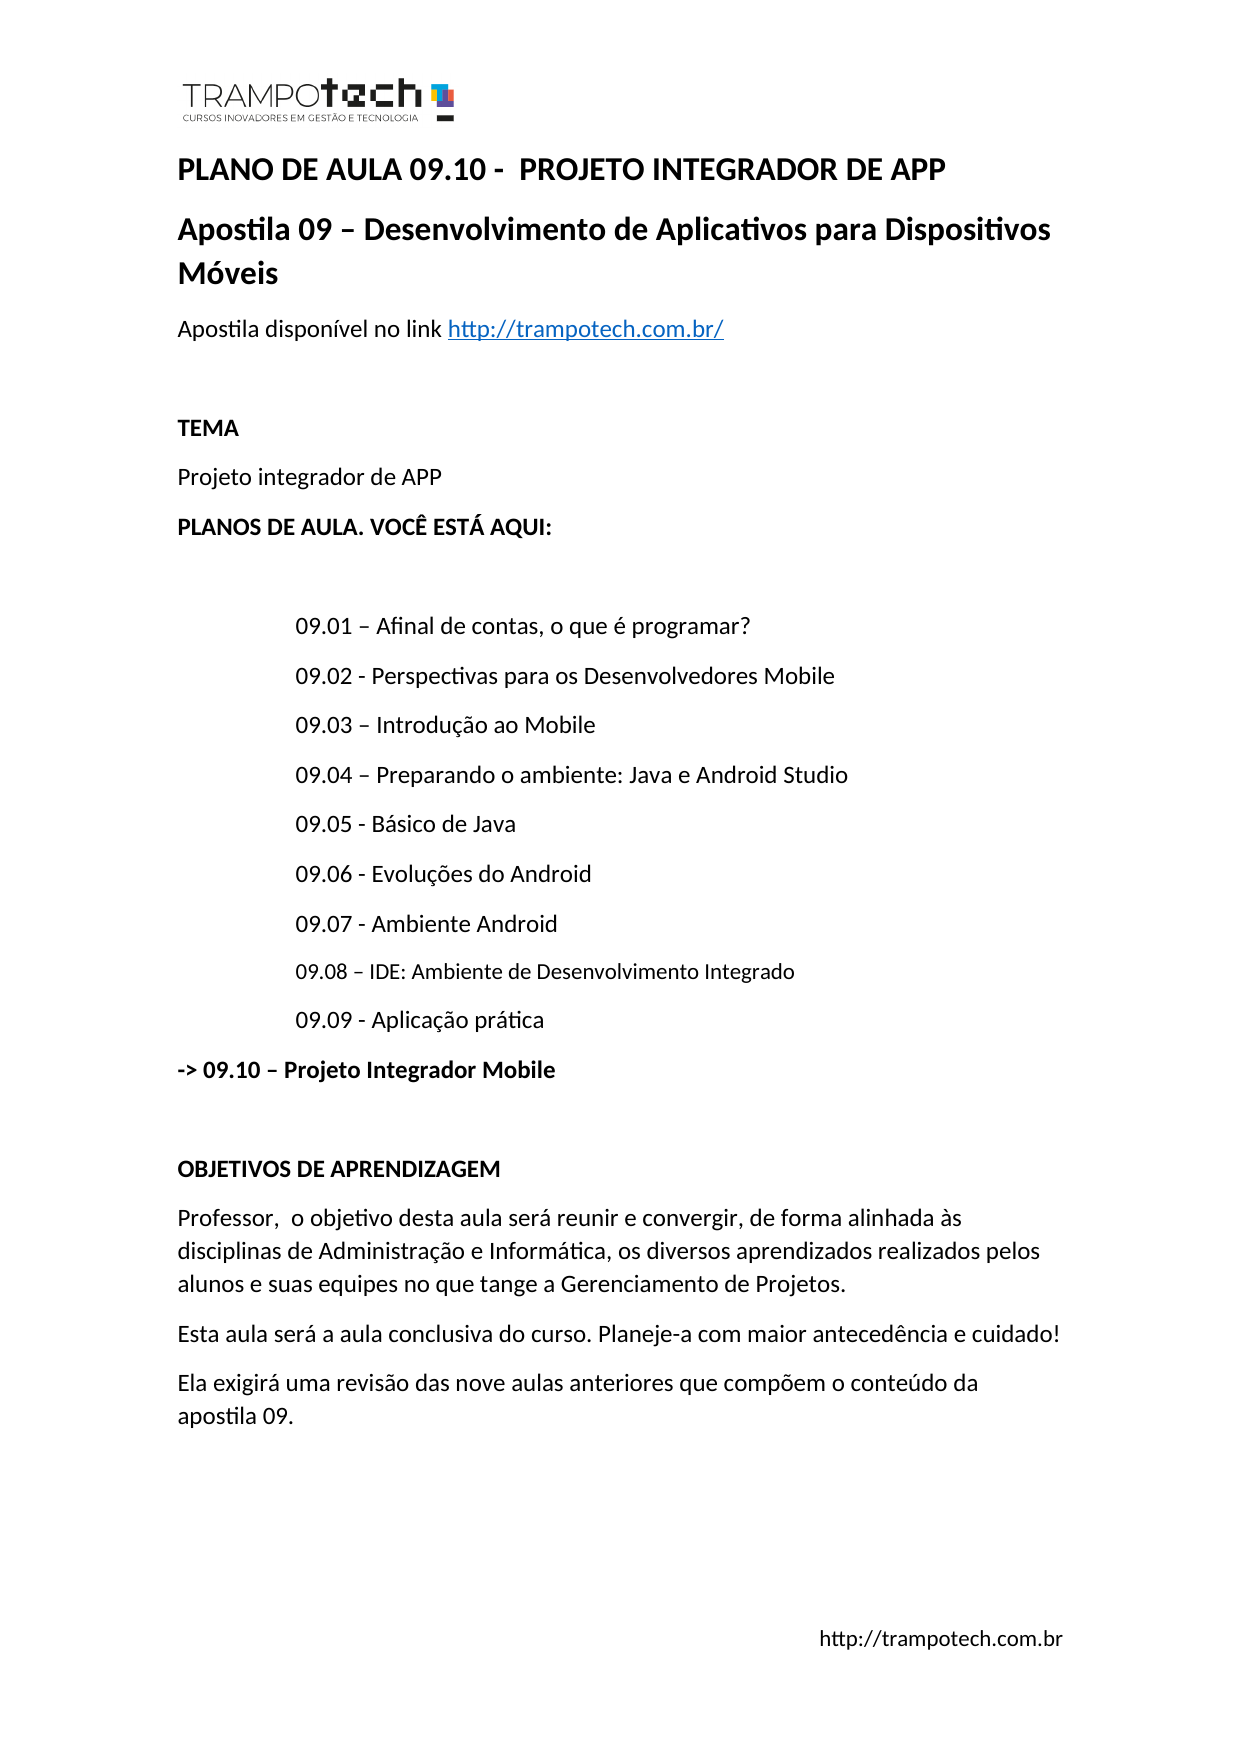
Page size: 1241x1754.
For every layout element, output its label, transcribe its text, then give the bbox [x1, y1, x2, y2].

text Apostila disponível no link http://trampotech.com.br/ [177, 313, 1063, 343]
text 09.03 – Introdução ao Mobile [295, 709, 1063, 740]
text 09.05 - Básico de Java [295, 809, 1063, 839]
text OBJETIVOS DE APRENDIZAGEM [177, 1153, 1063, 1183]
text 09.06 - Evoluções do Android [295, 858, 1063, 889]
text 09.08 – IDE: Ambiente de Desenvolvimento Integrado [295, 957, 1063, 985]
text 09.02 - Perspectivas para os Desenvolvedores Mobile [295, 660, 1063, 690]
text PLANO DE AULA 09.10 - PROJETO INTEGRADOR DE APP [177, 148, 1063, 188]
text 09.01 – Afinal de contas, o que é programar? [295, 610, 1063, 641]
text Projeto integrador de APP [177, 462, 1063, 492]
text 09.07 - Ambiente Android [295, 908, 1063, 938]
text Ela exigirá uma revisão das nove aulas anteriores que compõem o conteúdo da apostila 09. [177, 1368, 1063, 1431]
text PLANOS DE AULA. VOCÊ ESTÁ AQUI: [177, 511, 1063, 542]
text Professor, o objetivo desta aula será reunir e convergir, de forma alinhada às disciplinas de Administração e Informática, os diversos aprendizados realizados pelos alunos e suas equipes no que tange a Gerenciamento de Projetos. [177, 1203, 1063, 1299]
text TEMA [177, 412, 1063, 442]
text Esta aula será a aula conclusiva do curso. Planeje-a com maior antecedência e cuidado! [177, 1318, 1063, 1348]
text 09.09 - Aplicação prática [295, 1004, 1063, 1035]
text 09.04 – Preparando o ambiente: Java e Android Studio [295, 759, 1063, 789]
text -> 09.10 – Projeto Integrador Mobile [177, 1054, 1063, 1084]
picture [177, 73, 460, 128]
text Apostila 09 – Desenvolvimento de Aplicativos para Dispositivos Móveis [177, 208, 1063, 293]
